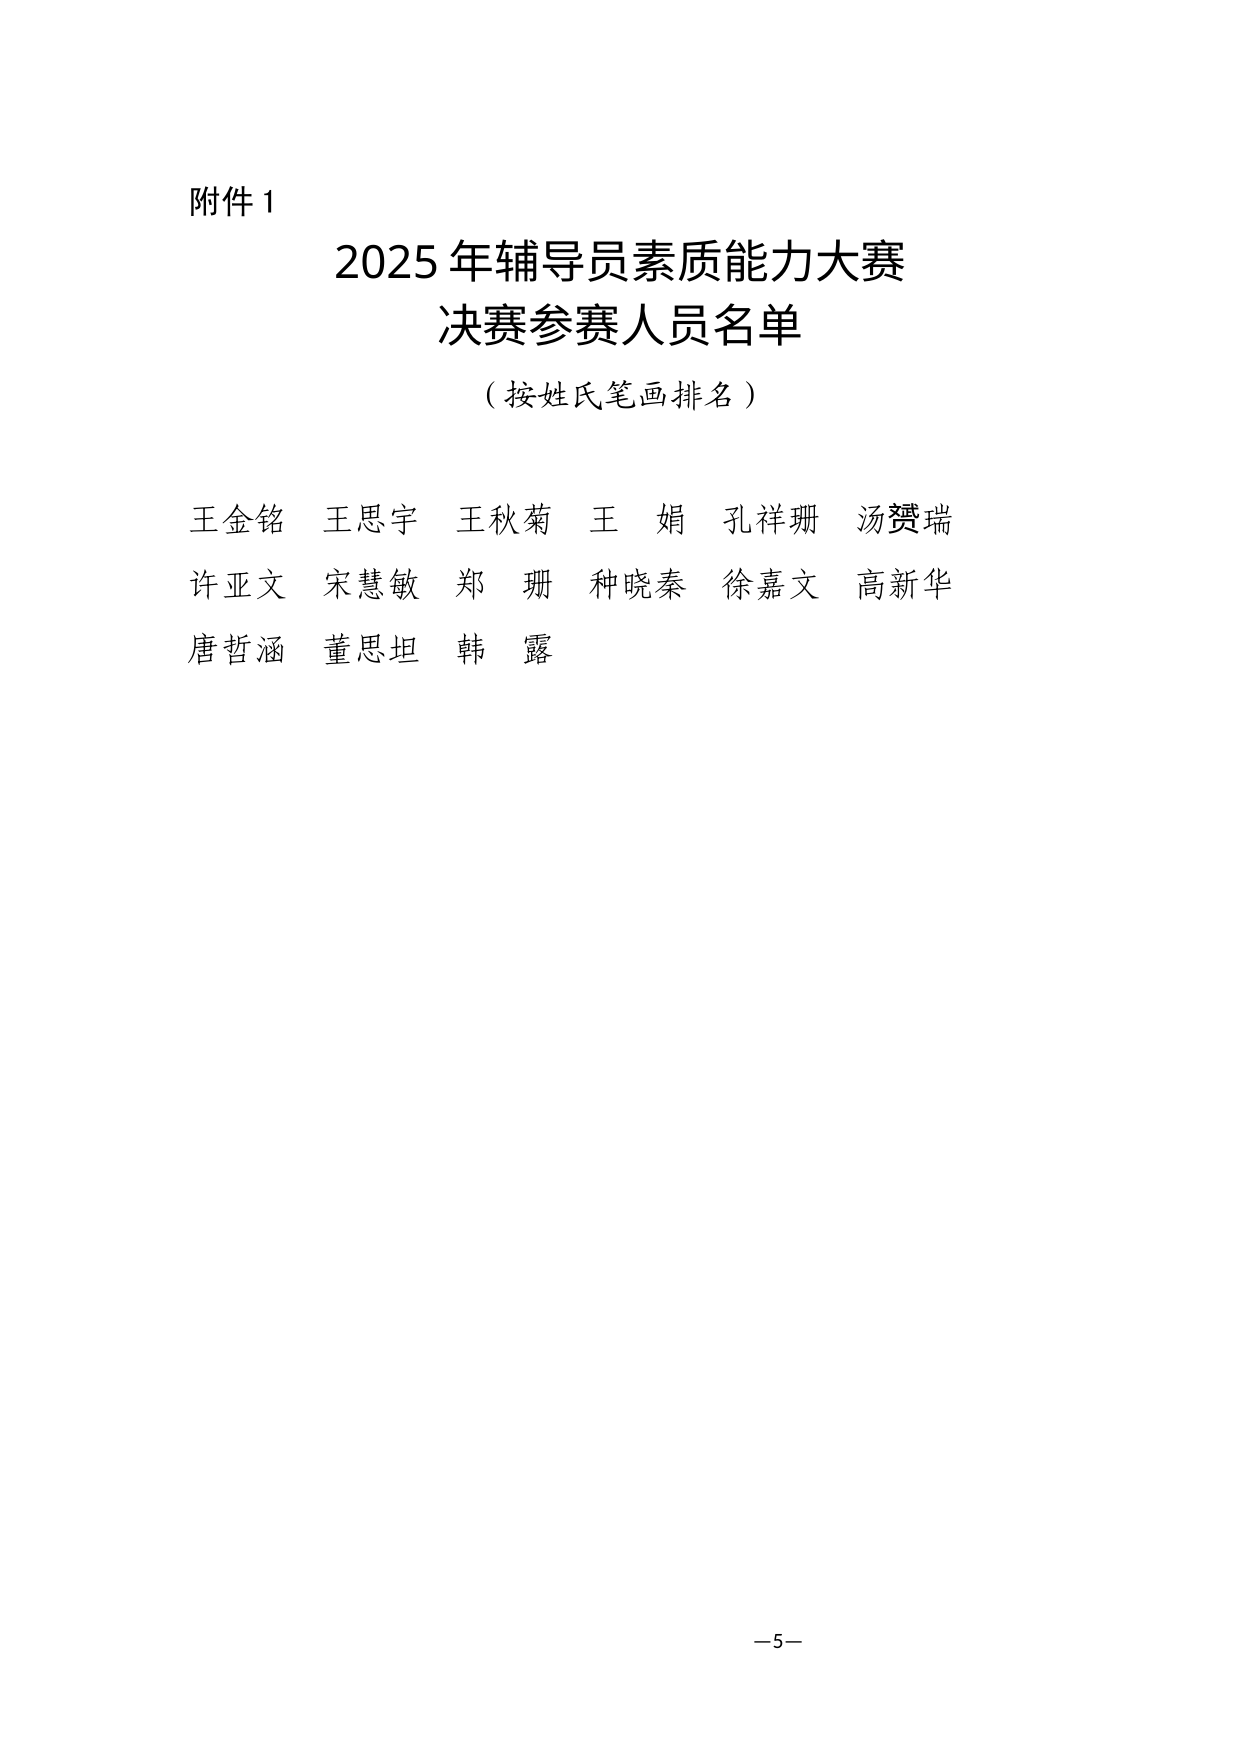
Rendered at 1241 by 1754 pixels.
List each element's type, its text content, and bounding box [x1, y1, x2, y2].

text 2025年辅导员素质能力大赛 [187, 227, 1053, 291]
text 决赛参赛人员名单 [187, 291, 1053, 356]
text 唐哲涵 董思坦 韩 露 [187, 615, 1053, 680]
text 王金铭 王思宇 王秋菊 王 娟 孔祥珊 汤赟瑞 [187, 485, 1053, 550]
text 附件1 [187, 162, 1053, 227]
text （按姓氏笔画排名） [187, 356, 1053, 420]
text 许亚文 宋慧敏 郑 珊 种晓秦 徐嘉文 高新华 [187, 550, 1053, 615]
